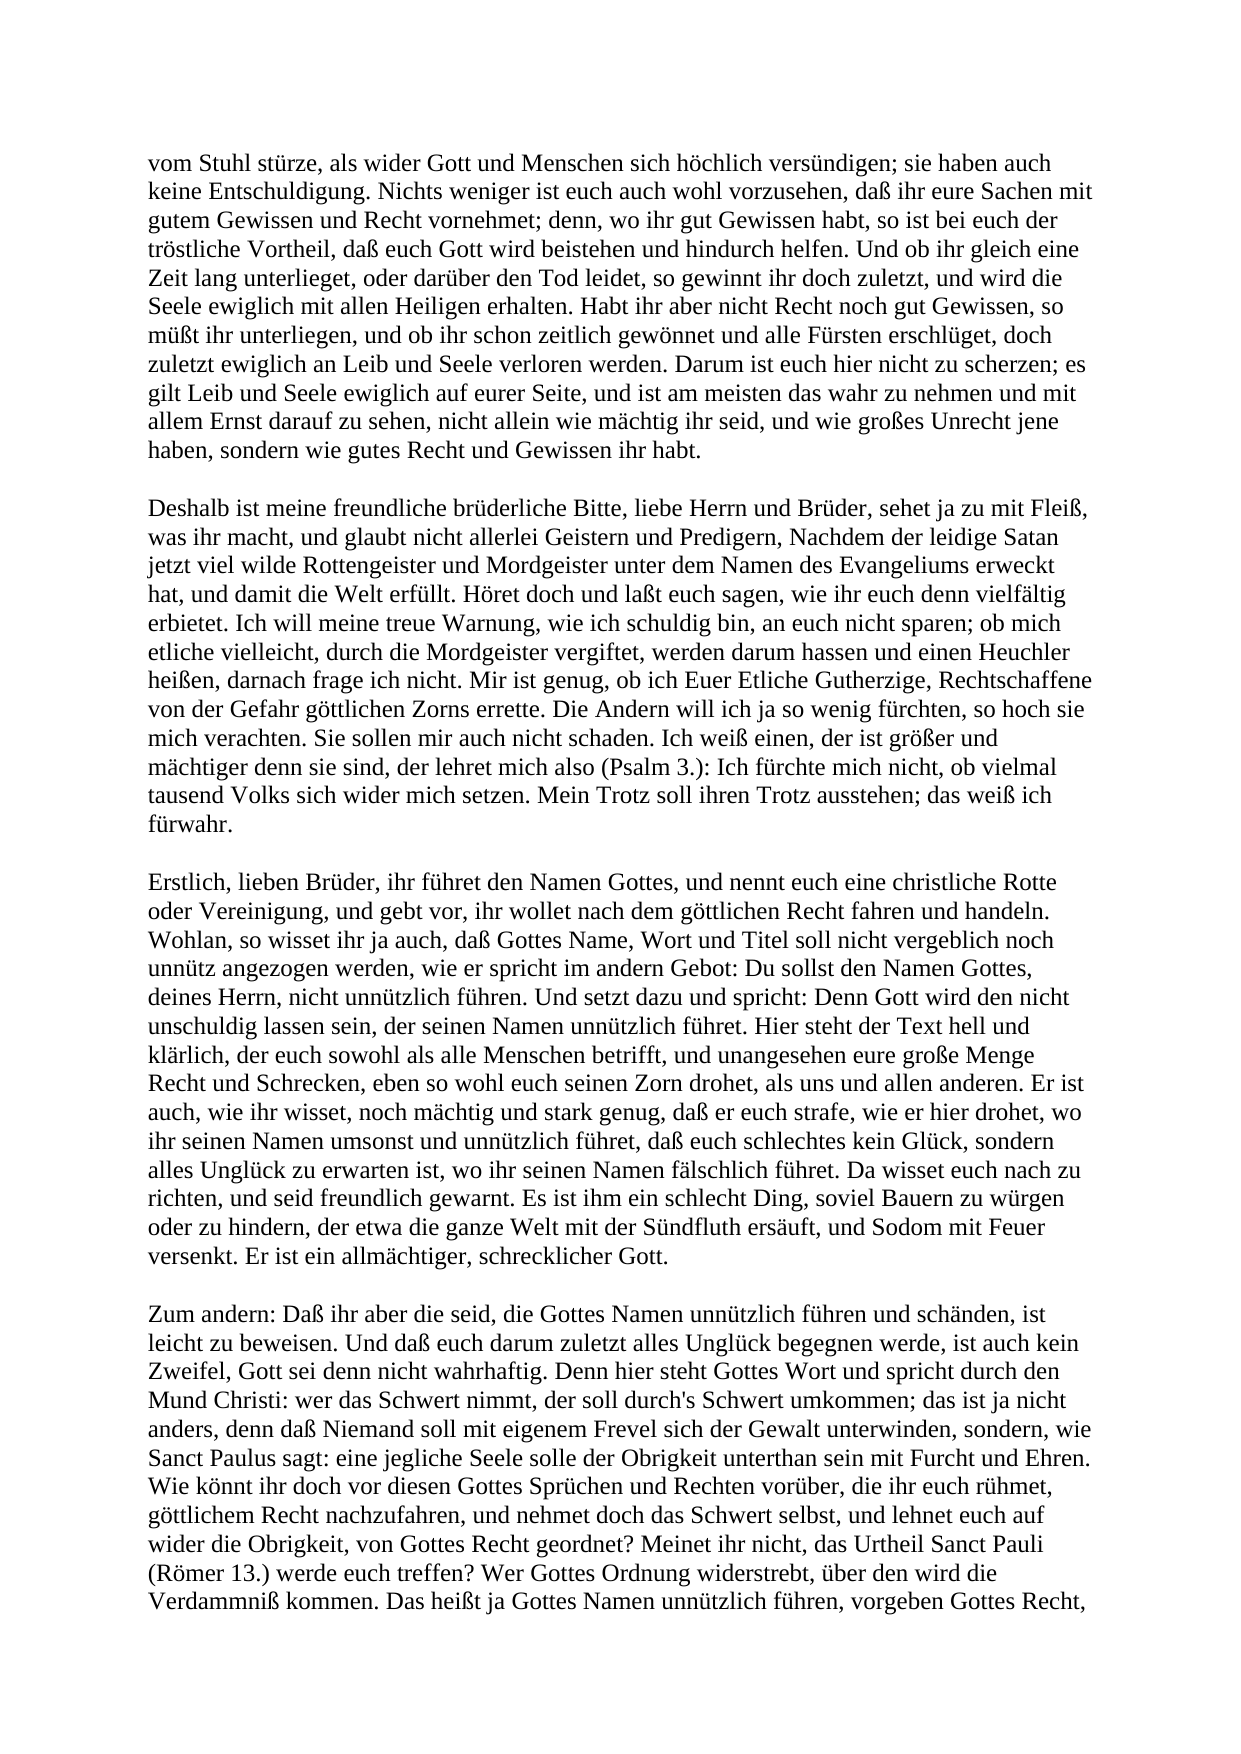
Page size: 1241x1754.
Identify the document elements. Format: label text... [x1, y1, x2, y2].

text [148, 148, 1093, 464]
text Deshalb ist meine freundliche brüderliche Bitte, liebe Herrn und Brüder, sehet ja zu mit Fleiß, was ihr macht, und glaubt nicht allerlei Geistern und Predigern, Nachdem der leidige Satan jetzt viel wilde Rottengeister und Mordgeister unter dem Namen des Evangeliums erweckt hat, und damit die Welt erfüllt. Höret doch und laßt euch sagen, wie ihr euch denn vielfältig erbietet. Ich will meine treue Warnung, wie ich schuldig bin, an euch nicht sparen; ob mich etliche vielleicht, durch die Mordgeister vergiftet, werden darum hassen und einen Heuchler heißen, darnach frage ich nicht. Mir ist genug, ob ich Euer Etliche Gutherzige, Rechtschaffene von der Gefahr göttlichen Zorns errette. Die Andern will ich ja so wenig fürchten, so hoch sie mich verachten. Sie sollen mir auch nicht schaden. Ich weiß einen, der ist größer und mächtiger denn sie sind, der lehret mich also (Psalm 3.): Ich fürchte mich nicht, ob vielmal tausend Volks sich wider mich setzen. Mein Trotz soll ihren Trotz ausstehen; das weiß ich fürwahr. [148, 493, 1093, 838]
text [148, 1299, 1093, 1615]
text Erstlich, lieben Brüder, ihr führet den Namen Gottes, und nennt euch eine christliche Rotte oder Vereinigung, und gebt vor, ihr wollet nach dem göttlichen Recht fahren und handeln. Wohlan, so wisset ihr ja auch, daß Gottes Name, Wort und Titel soll nicht vergeblich noch unnütz angezogen werden, wie er spricht im andern Gebot: Du sollst den Namen Gottes, deines Herrn, nicht unnützlich führen. Und setzt dazu und spricht: Denn Gott wird den nicht unschuldig lassen sein, der seinen Namen unnützlich führet. Hier steht der Text hell und klärlich, der euch sowohl als alle Menschen betrifft, und unangesehen eure große Menge Recht und Schrecken, eben so wohl euch seinen Zorn drohet, als uns und allen anderen. Er ist auch, wie ihr wisset, noch mächtig und stark genug, daß er euch strafe, wie er hier drohet, wo ihr seinen Namen umsonst und unnützlich führet, daß euch schlechtes kein Glück, sondern alles Unglück zu erwarten ist, wo ihr seinen Namen fälschlich führet. Da wisset euch nach zu richten, und seid freundlich gewarnt. Es ist ihm ein schlecht Ding, soviel Bauern zu würgen oder zu hindern, der etwa die ganze Welt mit der Sündfluth ersäuft, und Sodom mit Feuer versenkt. Er ist ein allmächtiger, schrecklicher Gott. [148, 867, 1093, 1270]
